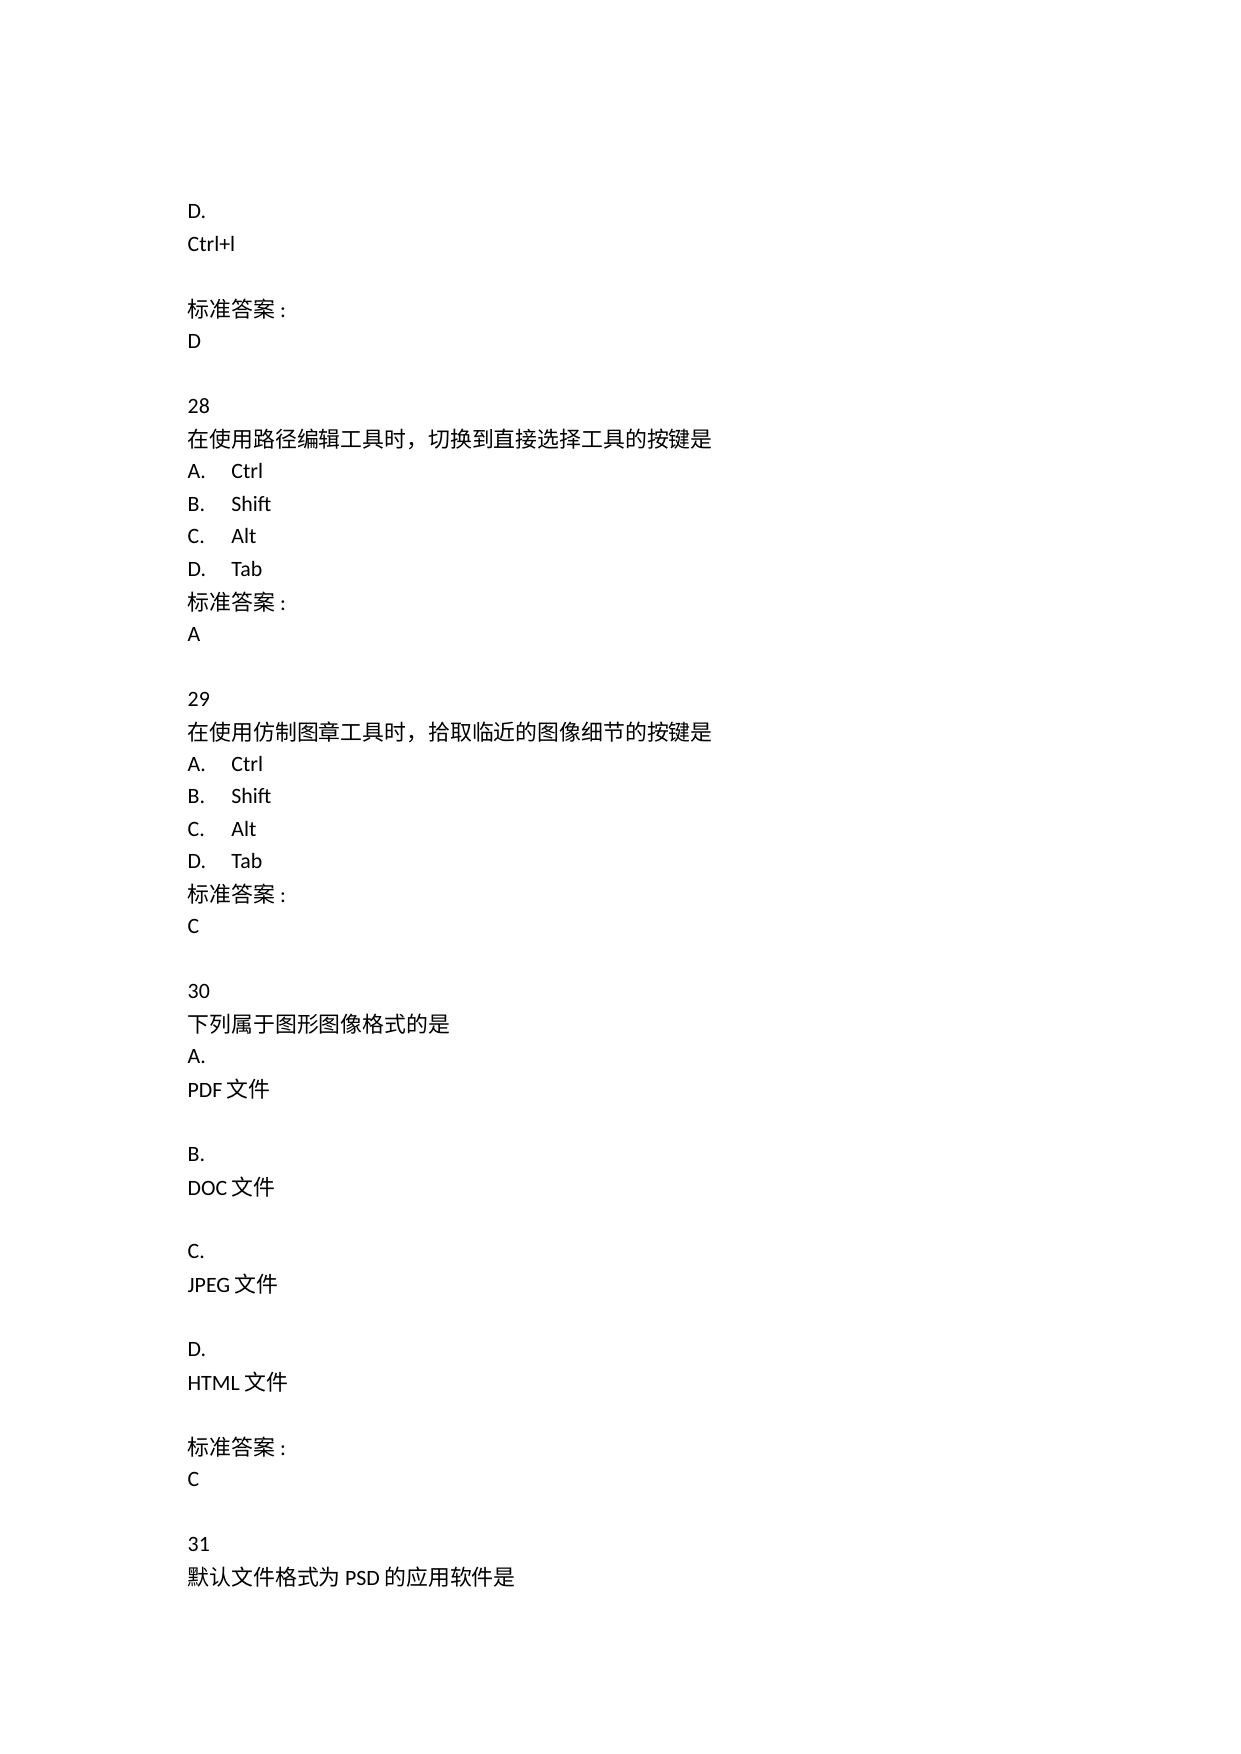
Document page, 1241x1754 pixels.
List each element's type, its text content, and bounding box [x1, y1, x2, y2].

text D. Tab [187, 552, 1053, 584]
text 默认文件格式为PSD的应用软件是 [187, 1559, 1053, 1592]
text 在使用路径编辑工具时，切换到直接选择工具的按键是 [187, 422, 1053, 454]
text 28 [187, 389, 1053, 422]
text A. Ctrl [187, 747, 1053, 779]
text B. Shift [187, 487, 1053, 519]
text D. [187, 1332, 1053, 1364]
text D [187, 324, 1053, 357]
text A [187, 617, 1053, 649]
text B. [187, 1137, 1053, 1169]
text JPEG文件 [187, 1267, 1053, 1299]
text C [187, 909, 1053, 942]
text D. [187, 194, 1053, 227]
text 31 [187, 1527, 1053, 1559]
text 在使用仿制图章工具时，拾取临近的图像细节的按键是 [187, 714, 1053, 747]
text 下列属于图形图像格式的是 [187, 1007, 1053, 1039]
text A. Ctrl [187, 454, 1053, 487]
text B. Shift [187, 779, 1053, 812]
text Ctrl+l [187, 227, 1053, 259]
text HTML文件 [187, 1364, 1053, 1397]
text C. [187, 1234, 1053, 1267]
text 标准答案 : [187, 877, 1053, 909]
text A. [187, 1039, 1053, 1072]
text PDF文件 [187, 1072, 1053, 1104]
text DOC文件 [187, 1169, 1053, 1202]
text C [187, 1462, 1053, 1494]
text C. Alt [187, 519, 1053, 552]
text 29 [187, 682, 1053, 714]
text C. Alt [187, 812, 1053, 844]
text 标准答案 : [187, 1429, 1053, 1462]
text 标准答案 : [187, 584, 1053, 617]
text 标准答案 : [187, 292, 1053, 324]
text 30 [187, 974, 1053, 1007]
text D. Tab [187, 844, 1053, 877]
